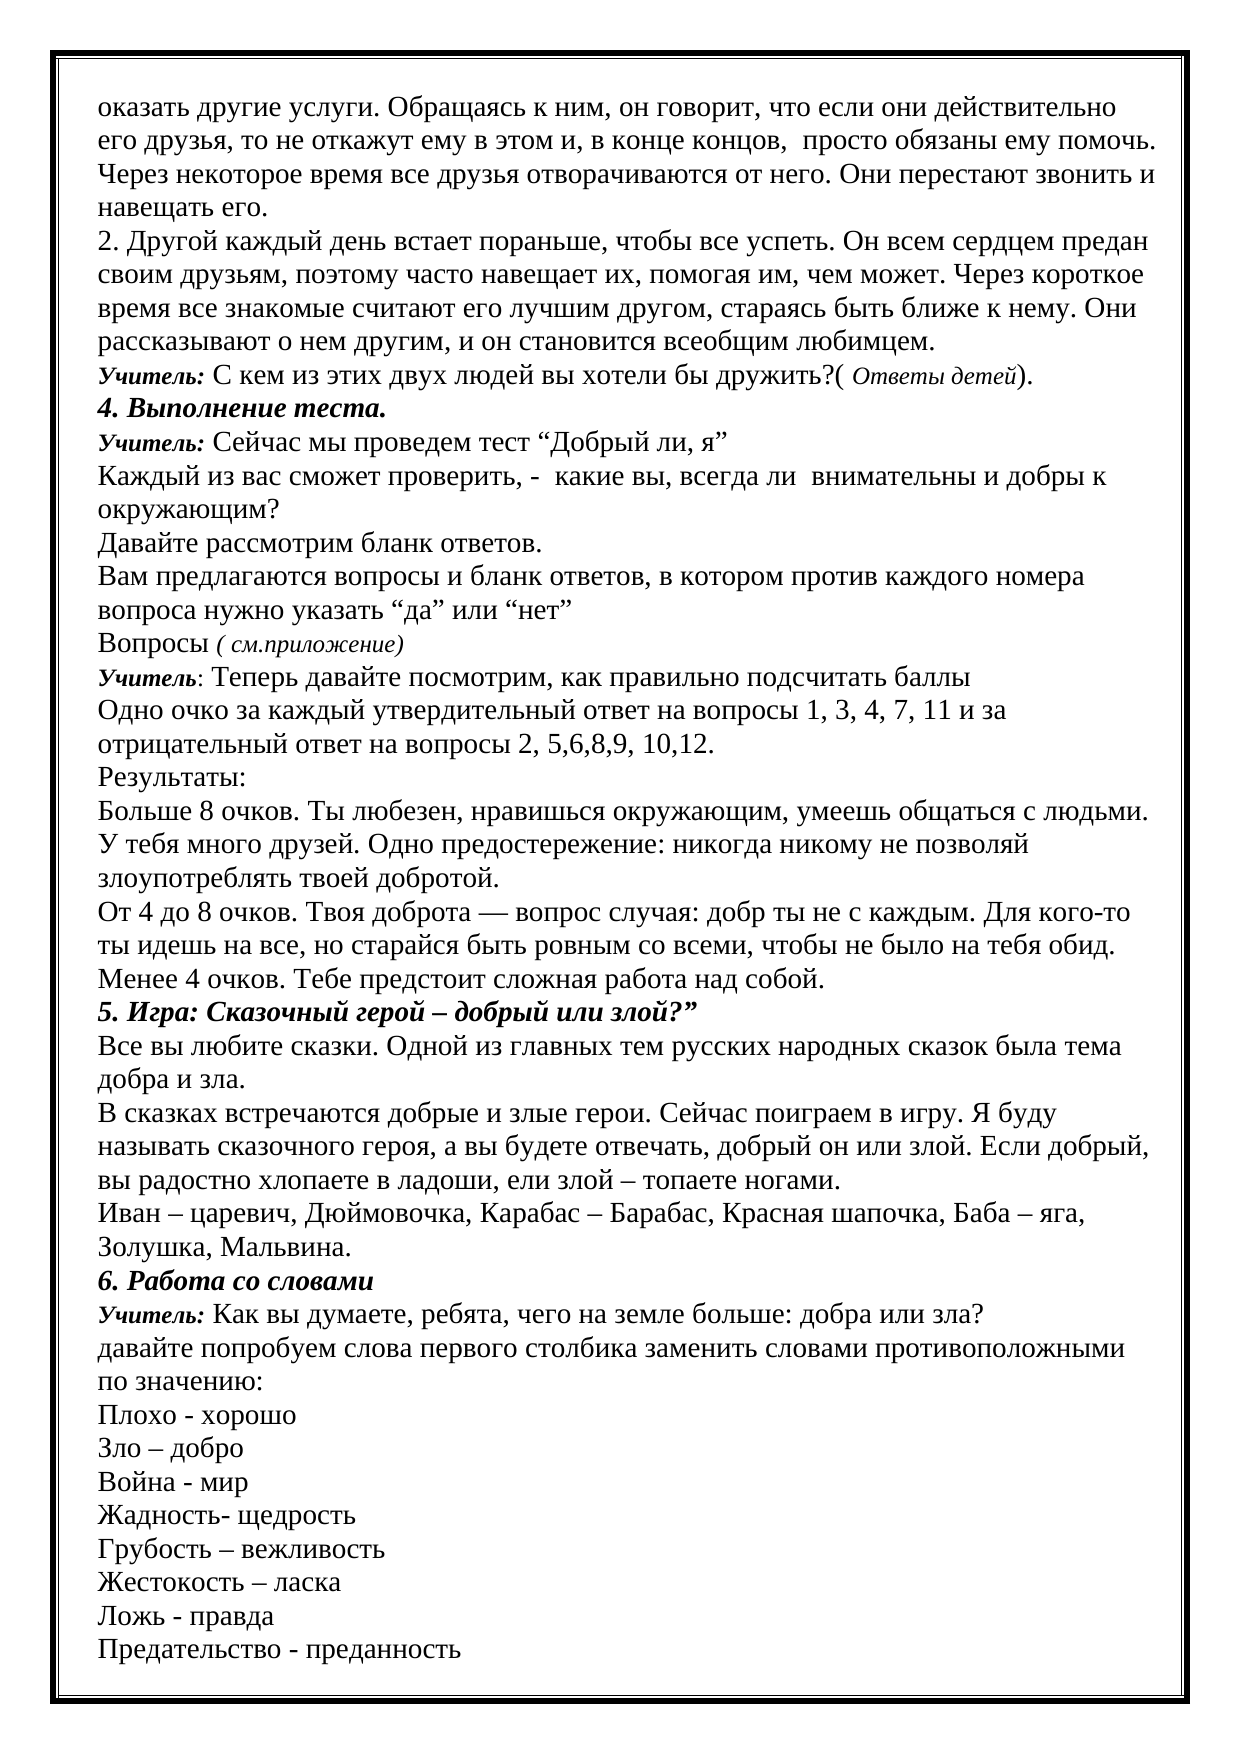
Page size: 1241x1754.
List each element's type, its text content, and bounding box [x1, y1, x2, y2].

text От 4 до 8 очков. Твоя доброта — вопрос случая: добр ты не с каждым. Для кого-то ты идешь на все, но старайся быть ровным со всеми, чтобы не было на тебя обид. [97, 894, 1158, 961]
text Давайте рассмотрим бланк ответов. [97, 525, 1158, 558]
text Война - мир [97, 1464, 1158, 1497]
text Результаты: [97, 759, 1158, 793]
text давайте попробуем слова первого столбика заменить словами противоположными по значению: [97, 1330, 1158, 1397]
text Учитель: Теперь давайте посмотрим, как правильно подсчитать баллы [97, 659, 1158, 692]
text Одно очко за каждый утвердительный ответ на вопросы 1, 3, 4, 7, 11 и за отрицательный ответ на вопросы 2, 5,6,8,9, 10,12. [97, 692, 1158, 759]
text Больше 8 очков. Ты любезен, нравишься окружающим, умеешь общаться с людьми. У тебя много друзей. Одно предостережение: никогда никому не позволяй злоупотреблять твоей добротой. [97, 793, 1158, 894]
text Менее 4 очков. Тебе предстоит сложная работа над собой. [97, 961, 1158, 994]
text Вам предлагаются вопросы и бланк ответов, в котором против каждого номера вопроса нужно указать “да” или “нет” [97, 558, 1158, 625]
text 5. Игра: Сказочный герой – добрый или злой?” [97, 994, 1158, 1028]
text Плохо - хорошо [97, 1397, 1158, 1430]
text 6. Работа со словами [97, 1263, 1158, 1296]
text Учитель: С кем из этих двух людей вы хотели бы дружить?( Ответы детей). [97, 357, 1158, 391]
text В сказках встречаются добрые и злые герои. Сейчас поиграем в игру. Я буду называть сказочного героя, а вы будете отвечать, добрый он или злой. Если добрый, вы радостно хлопаете в ладоши, ели злой – топаете ногами. [97, 1095, 1158, 1196]
text Все вы любите сказки. Одной из главных тем русских народных сказок была тема добра и зла. [97, 1028, 1158, 1095]
text Грубость – вежливость [97, 1531, 1158, 1564]
text Каждый из вас сможет проверить, - какие вы, всегда ли внимательны и добры к окружающим? [97, 458, 1158, 525]
text Зло – добро [97, 1430, 1158, 1464]
text Ложь - правда [97, 1598, 1158, 1632]
text Вопросы ( см.приложение) [97, 625, 1158, 659]
text Учитель: Как вы думаете, ребята, чего на земле больше: добра или зла? [97, 1296, 1158, 1330]
text Жадность- щедрость [97, 1497, 1158, 1531]
text Предательство - преданность [97, 1632, 1158, 1665]
text Иван – царевич, Дюймовочка, Карабас – Барабас, Красная шапочка, Баба – яга, Золушка, Мальвина. [97, 1196, 1158, 1263]
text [97, 89, 1158, 223]
text 4. Выполнение теста. [97, 391, 1158, 424]
text Жестокость – ласка [97, 1564, 1158, 1598]
text 2. Другой каждый день встает пораньше, чтобы все успеть. Он всем сердцем предан своим друзьям, поэтому часто навещает их, помогая им, чем может. Через короткое время все знакомые считают его лучшим другом, стараясь быть ближе к нему. Они рассказывают о нем другим, и он становится всеобщим любимцем. [97, 223, 1158, 357]
text Учитель: Сейчас мы проведем тест “Добрый ли, я” [97, 424, 1158, 458]
